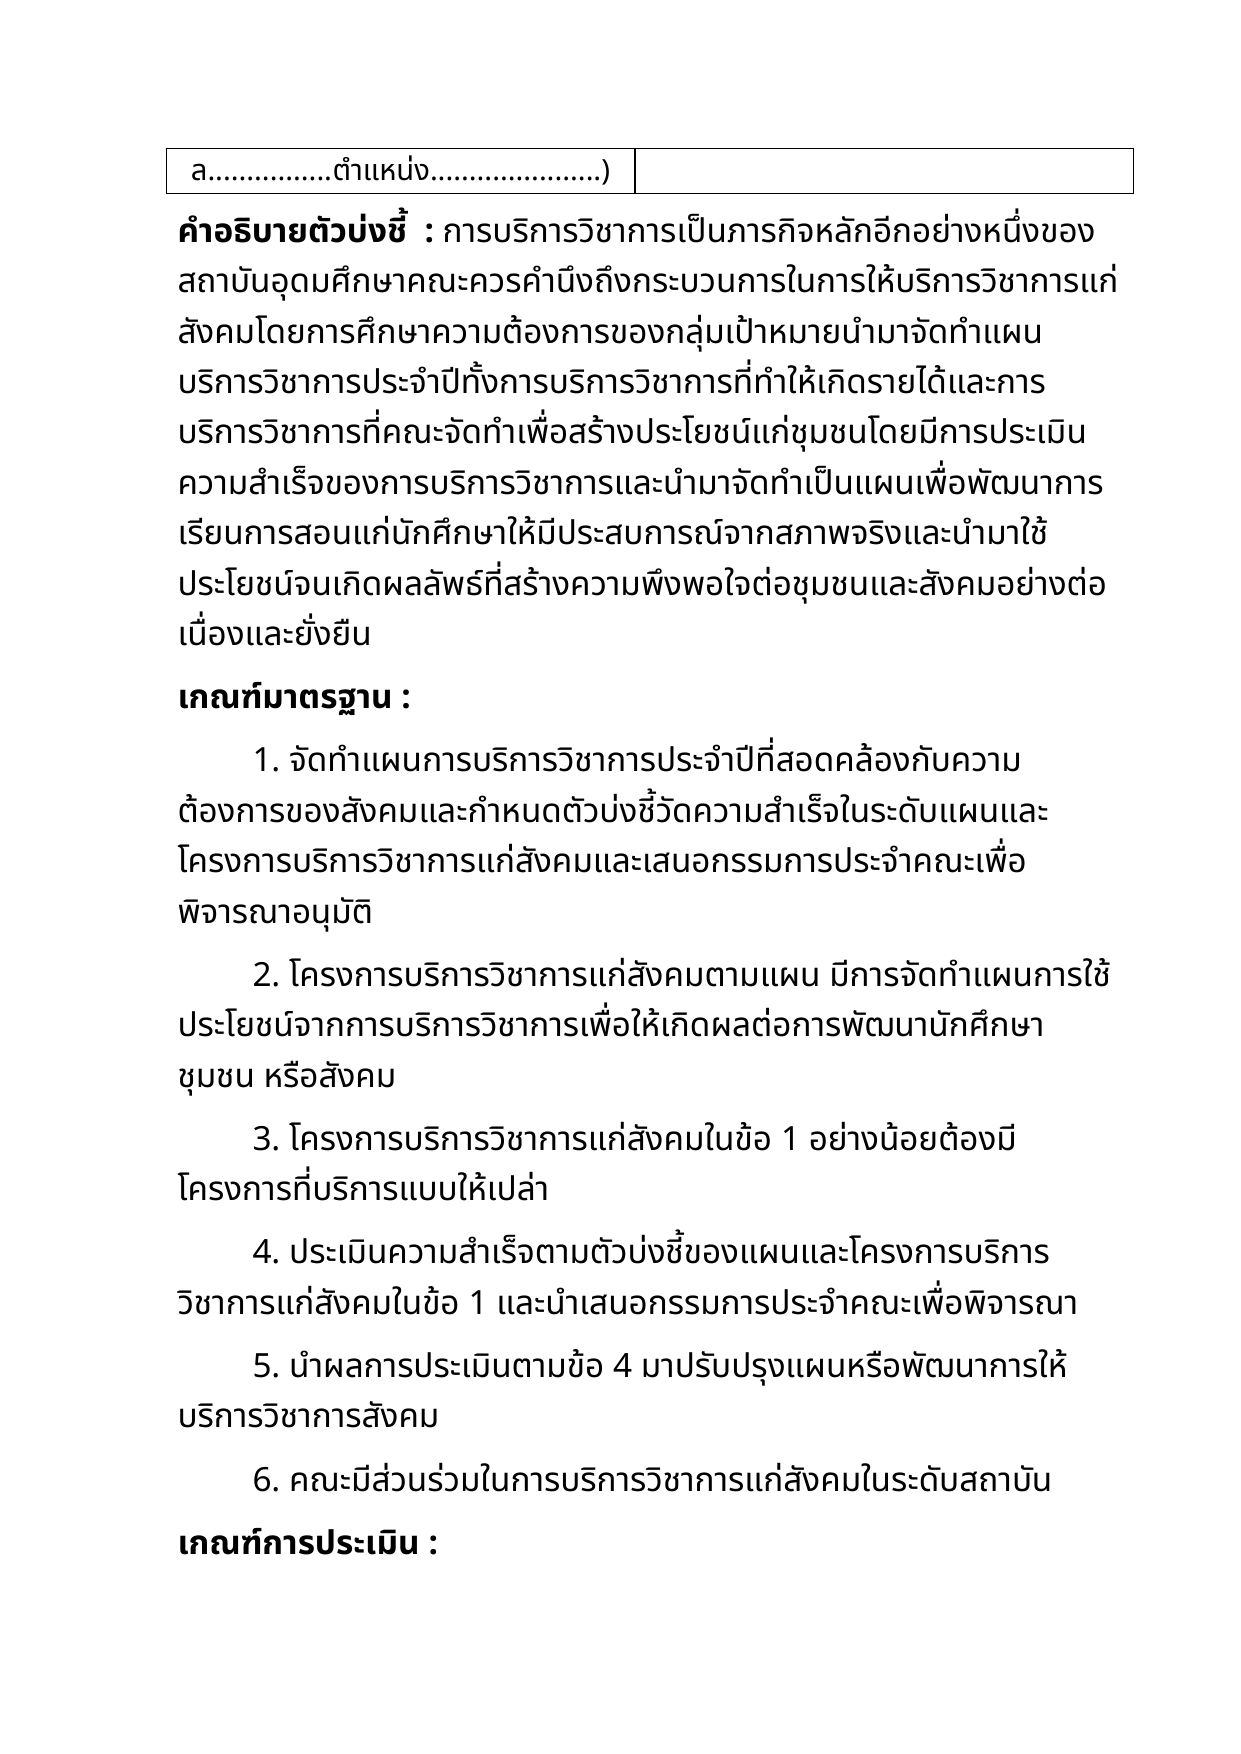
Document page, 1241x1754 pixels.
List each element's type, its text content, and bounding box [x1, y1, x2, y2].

text 6. คณะมีส่วนร่วมในการบริการวิชาการแก่สังคมในระดับสถาบัน [177, 1455, 1122, 1506]
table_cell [167, 149, 634, 193]
text 2. โครงการบริการวิชาการแก่สังคมตามแผน มีการจัดทำแผนการใช้ประโยชน์จากการบริการวิชาการเพื่อให้เกิดผลต่อการพัฒนานักศึกษา ชุมชน หรือสังคม [177, 951, 1122, 1102]
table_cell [636, 149, 1133, 193]
text คำอธิบายตัวบ่งชี้ : การบริการวิชาการเป็นภารกิจหลักอีกอย่างหนึ่งของสถาบันอุดมศึกษาคณะควรคำนึงถึงกระบวนการในการให้บริการวิชาการแก่สังคมโดยการศึกษาความต้องการของกลุ่มเป้าหมายนำมาจัดทำแผนบริการวิชาการประจำปีทั้งการบริการวิชาการที่ทำให้เกิดรายได้และการบริการวิชาการที่คณะจัดทำเพื่อสร้างประโยชน์แก่ชุมชนโดยมีการประเมินความสำเร็จของการบริการวิชาการและนำมาจัดทำเป็นแผนเพื่อพัฒนาการเรียนการสอนแก่นักศึกษาให้มีประสบการณ์จากสภาพจริงและนำมาใช้ประโยชน์จนเกิดผลลัพธ์ที่สร้างความพึงพอใจต่อชุมชนและสังคมอย่างต่อเนื่องและยั่งยืน [177, 207, 1122, 661]
text 1. จัดทำแผนการบริการวิชาการประจำปีที่สอดคล้องกับความต้องการของสังคมและกำหนดตัวบ่งชี้วัดความสำเร็จในระดับแผนและโครงการบริการวิชาการแก่สังคมและเสนอกรรมการประจำคณะเพื่อพิจารณาอนุมัติ [177, 736, 1122, 938]
text 3. โครงการบริการวิชาการแก่สังคมในข้อ 1 อย่างน้อยต้องมีโครงการที่บริการแบบให้เปล่า [177, 1114, 1122, 1216]
text 4. ประเมินความสำเร็จตามตัวบ่งชี้ของแผนและโครงการบริการวิชาการแก่สังคมในข้อ 1 และนำเสนอกรรมการประจำคณะเพื่อพิจารณา [177, 1228, 1122, 1329]
text เกณฑ์มาตรฐาน : [177, 673, 1122, 724]
text 5. นำผลการประเมินตามข้อ 4 มาปรับปรุงแผนหรือพัฒนาการให้บริการวิชาการสังคม [177, 1342, 1122, 1443]
text เกณฑ์การประเมิน : [177, 1518, 1122, 1569]
